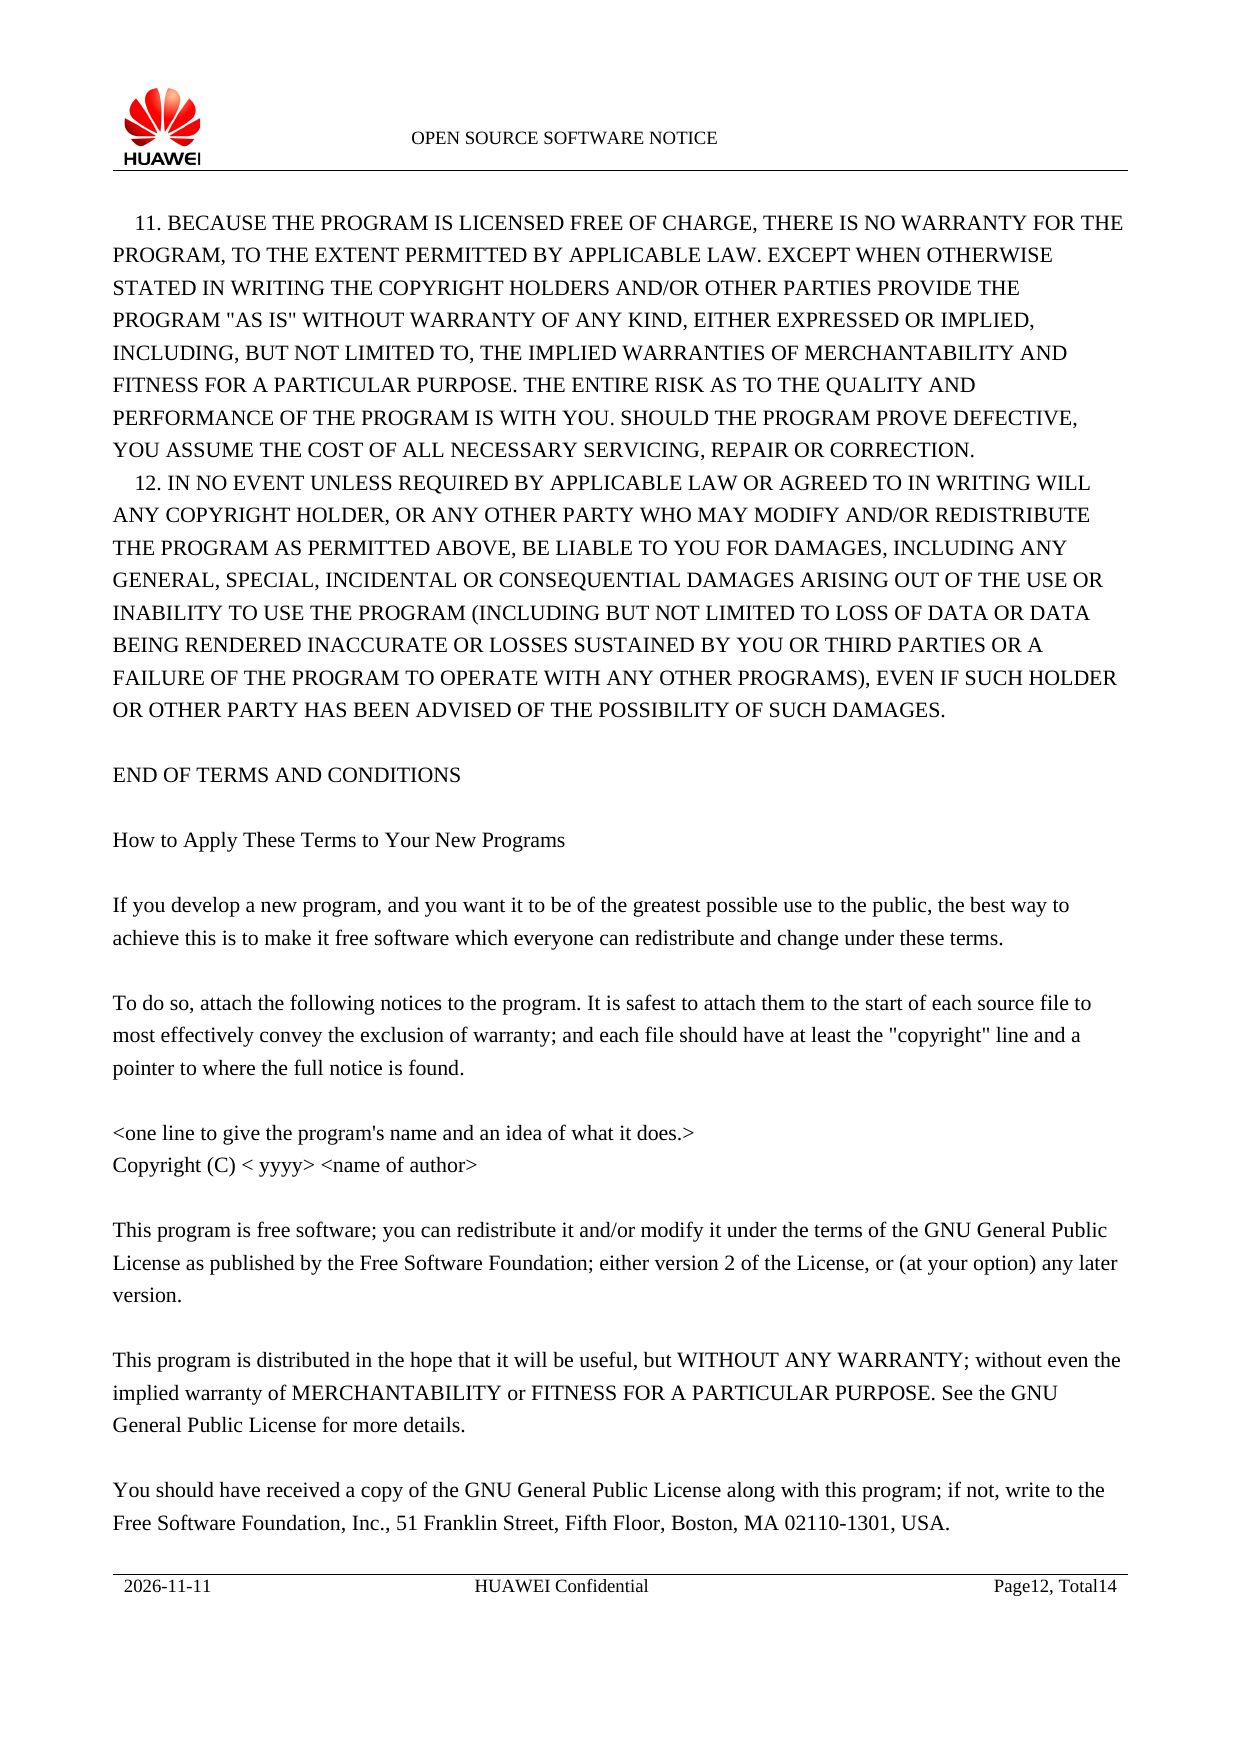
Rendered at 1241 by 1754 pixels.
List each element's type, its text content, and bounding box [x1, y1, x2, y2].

text If you develop a new program, and you want it to be of the greatest possible use to the public, the best way to achieve this is to make it free software which everyone can redistribute and change under these terms. [112, 889, 1128, 954]
text To do so, attach the following notices to the program. It is safest to attach them to the start of each source file to most effectively convey the exclusion of warranty; and each file should have at least the "copyright" line and a pointer to where the full notice is found. [112, 986, 1128, 1084]
text <one line to give the program's name and an idea of what it does.> [112, 1116, 1128, 1149]
text This program is free software; you can redistribute it and/or modify it under the terms of the GNU General Public License as published by the Free Software Foundation; either version 2 of the License, or (at your option) any later version. [112, 1214, 1128, 1311]
text Copyright (C) < yyyy> <name of author> [112, 1149, 1128, 1181]
text You should have received a copy of the GNU General Public License along with this program; if not, write to the Free Software Foundation, Inc., 51 Franklin Street, Fifth Floor, Boston, MA 02110-1301, USA. [112, 1474, 1128, 1539]
text This program is distributed in the hope that it will be useful, but WITHOUT ANY WARRANTY; without even the implied warranty of MERCHANTABILITY or FITNESS FOR A PARTICULAR PURPOSE. See the GNU General Public License for more details. [112, 1344, 1128, 1441]
text END OF TERMS AND CONDITIONS [112, 759, 1128, 791]
text 12. IN NO EVENT UNLESS REQUIRED BY APPLICABLE LAW OR AGREED TO IN WRITING WILL ANY COPYRIGHT HOLDER, OR ANY OTHER PARTY WHO MAY MODIFY AND/OR REDISTRIBUTE THE PROGRAM AS PERMITTED ABOVE, BE LIABLE TO YOU FOR DAMAGES, INCLUDING ANY GENERAL, SPECIAL, INCIDENTAL OR CONSEQUENTIAL DAMAGES ARISING OUT OF THE USE OR INABILITY TO USE THE PROGRAM (INCLUDING BUT NOT LIMITED TO LOSS OF DATA OR DATA BEING RENDERED INACCURATE OR LOSSES SUSTAINED BY YOU OR THIRD PARTIES OR A FAILURE OF THE PROGRAM TO OPERATE WITH ANY OTHER PROGRAMS), EVEN IF SUCH HOLDER OR OTHER PARTY HAS BEEN ADVISED OF THE POSSIBILITY OF SUCH DAMAGES. [112, 466, 1128, 726]
picture [124, 88, 201, 165]
text 11. BECAUSE THE PROGRAM IS LICENSED FREE OF CHARGE, THERE IS NO WARRANTY FOR THE PROGRAM, TO THE EXTENT PERMITTED BY APPLICABLE LAW. EXCEPT WHEN OTHERWISE STATED IN WRITING THE COPYRIGHT HOLDERS AND/OR OTHER PARTIES PROVIDE THE PROGRAM "AS IS" WITHOUT WARRANTY OF ANY KIND, EITHER EXPRESSED OR IMPLIED, INCLUDING, BUT NOT LIMITED TO, THE IMPLIED WARRANTIES OF MERCHANTABILITY AND FITNESS FOR A PARTICULAR PURPOSE. THE ENTIRE RISK AS TO THE QUALITY AND PERFORMANCE OF THE PROGRAM IS WITH YOU. SHOULD THE PROGRAM PROVE DEFECTIVE, YOU ASSUME THE COST OF ALL NECESSARY SERVICING, REPAIR OR CORRECTION. [112, 206, 1128, 466]
text How to Apply These Terms to Your New Programs [112, 824, 1128, 856]
